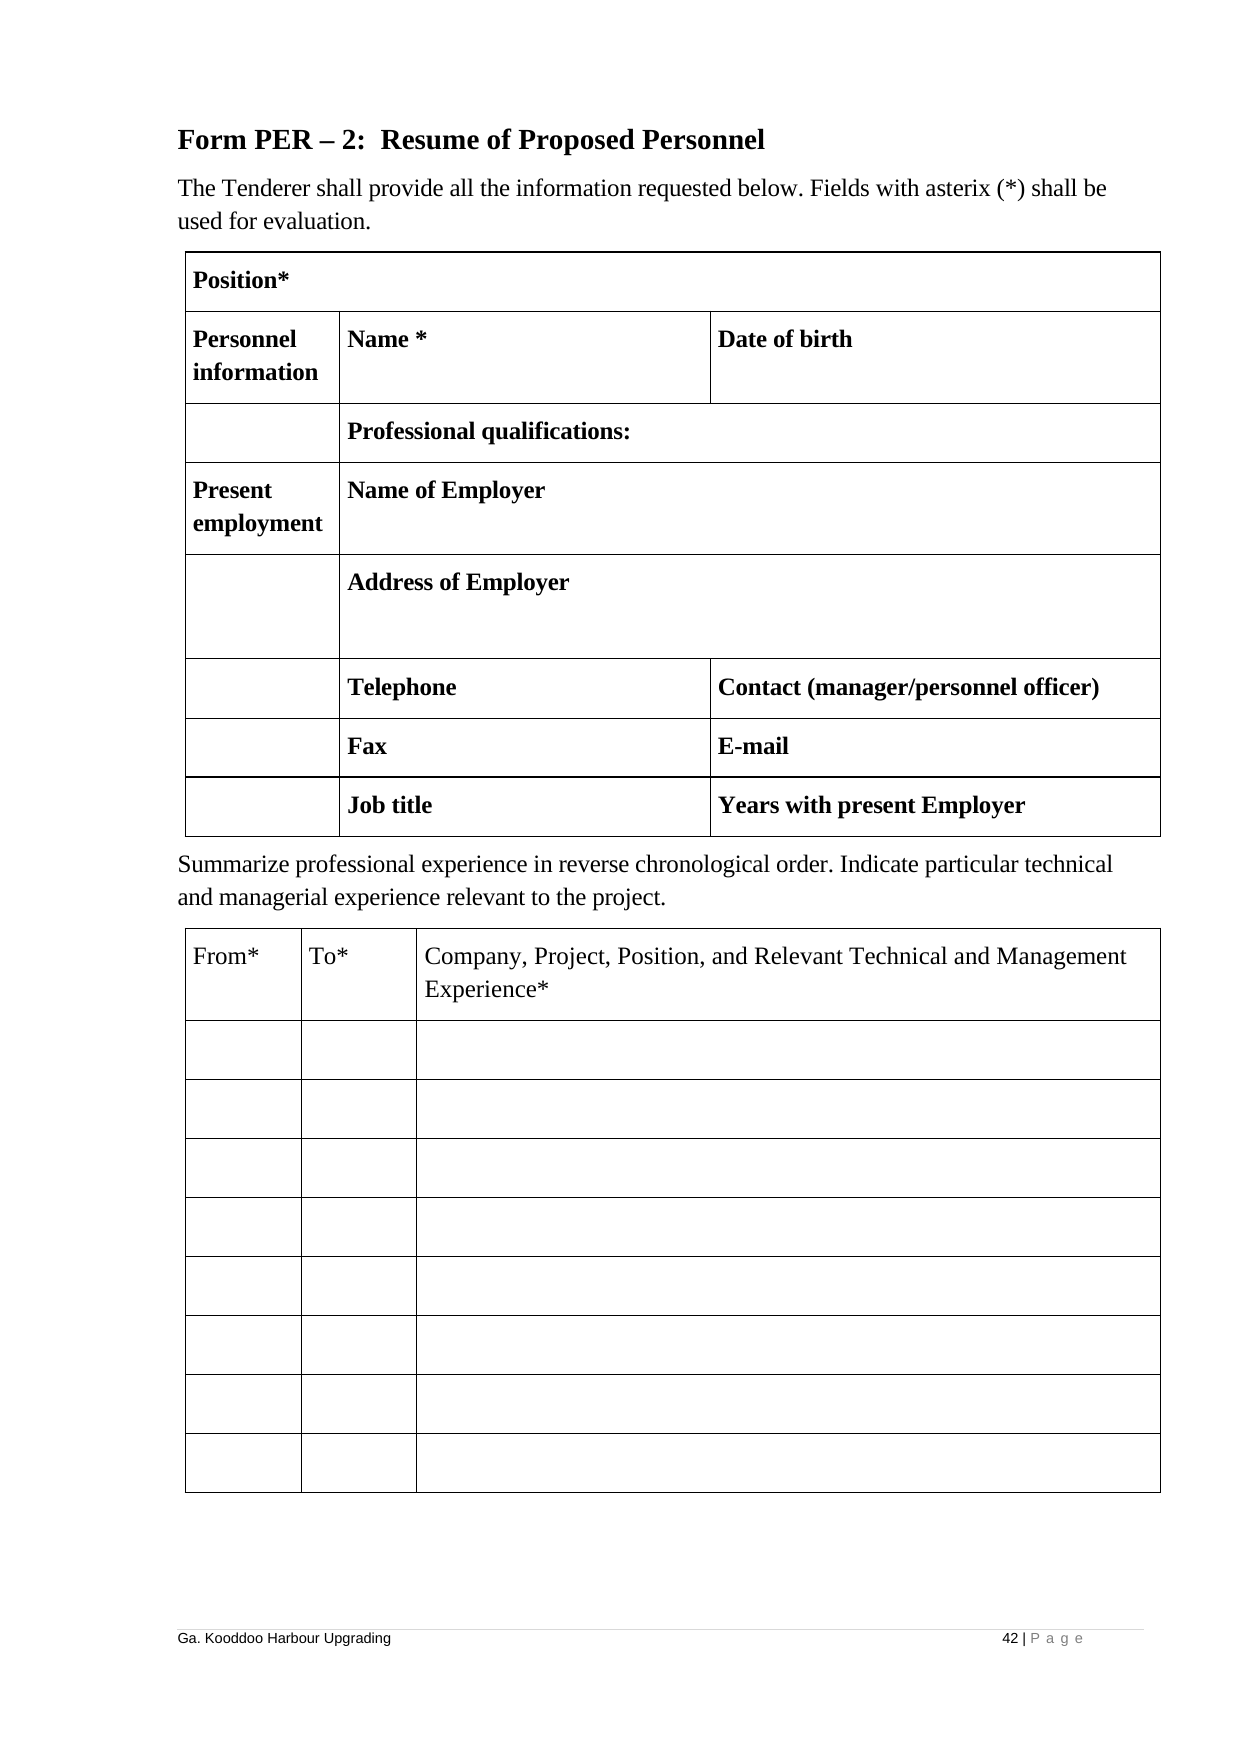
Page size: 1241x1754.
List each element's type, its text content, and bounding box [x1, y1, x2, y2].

text Form PER – 2: Resume of Proposed Personnel [177, 122, 1144, 155]
table_cell [186, 1021, 301, 1079]
table_cell [186, 778, 339, 836]
table_cell [302, 1257, 416, 1315]
table_cell [302, 1375, 416, 1433]
table_header From* [186, 929, 301, 1020]
table_cell [417, 1021, 1160, 1079]
table_cell Professional qualifications: [340, 404, 1160, 462]
table_cell Years with present Employer [711, 778, 1160, 836]
table_cell Present employment [186, 463, 339, 554]
table_cell [302, 1139, 416, 1197]
table_cell [417, 1080, 1160, 1138]
table_cell [186, 555, 339, 658]
table_cell Telephone [340, 659, 710, 717]
table_cell [186, 1375, 301, 1433]
table_cell [302, 1021, 416, 1079]
table_cell E-mail [711, 719, 1160, 776]
table_header Position* [186, 253, 1160, 311]
table_cell [302, 1198, 416, 1256]
table_cell [186, 1316, 301, 1374]
table_cell Name of Employer [340, 463, 1160, 554]
table_cell Name * [340, 312, 710, 403]
table_cell [186, 1434, 301, 1492]
table_cell [417, 1198, 1160, 1256]
text The Tenderer shall provide all the information requested below. Fields with asterix (*) shall be used for evaluation. [177, 173, 1144, 235]
table_cell [302, 1434, 416, 1492]
table_cell [417, 1316, 1160, 1374]
text Summarize professional experience in reverse chronological order. Indicate particular technical and managerial experience relevant to the project. [177, 849, 1144, 911]
table_cell [417, 1257, 1160, 1315]
table_cell Personnel information [186, 312, 339, 403]
table_header Company, Project, Position, and Relevant Technical and Management Experience* [417, 929, 1160, 1020]
table_cell [186, 659, 339, 717]
table_cell Contact (manager/personnel officer) [711, 659, 1160, 717]
table_cell [186, 1139, 301, 1197]
table_cell Job title [340, 778, 710, 836]
table_cell Fax [340, 719, 710, 776]
table_cell [186, 1198, 301, 1256]
table_header To* [302, 929, 416, 1020]
table_cell [302, 1316, 416, 1374]
table_cell Date of birth [711, 312, 1160, 403]
table_cell [186, 404, 339, 462]
table_cell Address of Employer [340, 555, 1160, 658]
table_cell [417, 1375, 1160, 1433]
table_cell [417, 1139, 1160, 1197]
table_cell [302, 1080, 416, 1138]
table_cell [186, 1080, 301, 1138]
table_cell [417, 1434, 1160, 1492]
table_cell [186, 1257, 301, 1315]
table_cell [186, 719, 339, 776]
